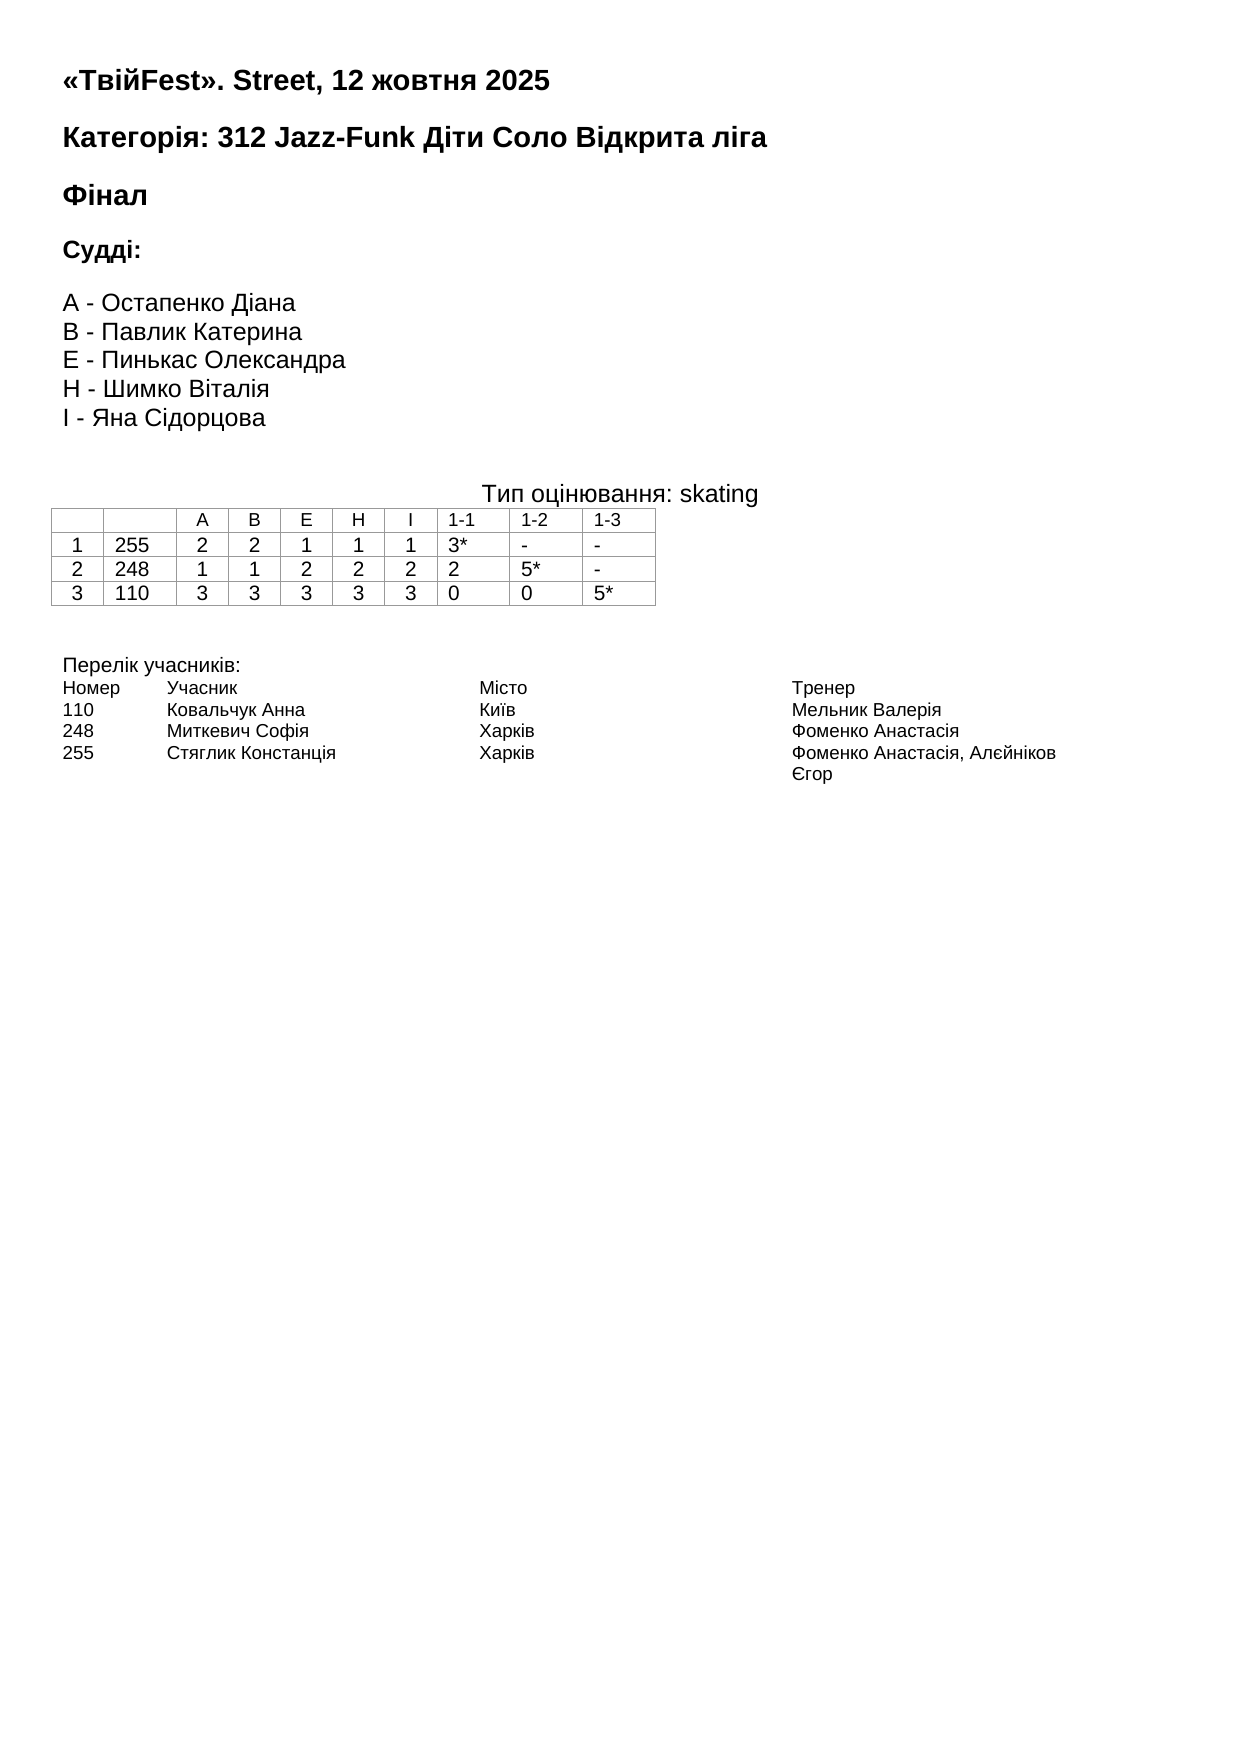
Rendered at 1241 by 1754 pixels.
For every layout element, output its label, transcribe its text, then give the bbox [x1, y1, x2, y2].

list I - Яна Сідорцова [62, 403, 1178, 431]
list A - Остапенко Діана [62, 288, 1178, 316]
table_cell 3 [385, 582, 437, 605]
text Перелік учасників: [62, 653, 1178, 677]
text Судді: [62, 235, 1178, 264]
table_cell 248 [51, 720, 155, 742]
table_cell Фоменко Анастасія [780, 720, 1093, 742]
table_cell 3* [438, 533, 509, 556]
table_header I [385, 509, 437, 532]
table_cell Миткевич Софія [155, 720, 468, 742]
table_cell 2 [281, 557, 332, 581]
table_cell 255 [51, 742, 155, 785]
table_cell 1 [229, 557, 280, 581]
table_cell Фоменко Анастасія, Алєйніков Єгор [780, 742, 1093, 785]
table_cell 110 [104, 582, 176, 605]
table_cell 2 [333, 557, 384, 581]
table_cell Харків [468, 742, 780, 785]
table_cell 1 [281, 533, 332, 556]
table_cell Ковальчук Анна [155, 699, 468, 720]
table_header H [333, 509, 384, 532]
table_cell 1 [333, 533, 384, 556]
table_cell 1 [385, 533, 437, 556]
table_cell - [510, 533, 582, 556]
table_cell 2 [438, 557, 509, 581]
table_header Учасник [155, 677, 468, 698]
table_cell 1 [52, 533, 103, 556]
table_cell Харків [468, 720, 780, 742]
table_cell 0 [438, 582, 509, 605]
table_cell 110 [51, 699, 155, 720]
table_header Місто [468, 677, 780, 698]
list B - Павлик Катерина [62, 316, 1178, 345]
text Категорія: 312 Jazz-Funk Діти Соло Відкрита ліга [62, 120, 1178, 153]
list H - Шимко Віталія [62, 374, 1178, 403]
table_cell 2 [385, 557, 437, 581]
table_cell 3 [333, 582, 384, 605]
table_header 1-2 [510, 509, 582, 532]
table_header A [177, 509, 228, 532]
text «ТвійFest». Street, 12 жовтня 2025 [62, 62, 1178, 96]
table_header 1-1 [438, 509, 509, 532]
table_cell 3 [52, 582, 103, 605]
table_header Тренер [780, 677, 1093, 698]
table_cell - [583, 533, 655, 556]
table_header E [281, 509, 332, 532]
text Тип оцінювання: skating [62, 479, 1178, 508]
table_cell Стяглик Констанція [155, 742, 468, 785]
table_header 1-3 [583, 509, 655, 532]
table_header B [229, 509, 280, 532]
table_cell Мельник Валерія [780, 699, 1093, 720]
table_cell 5* [583, 582, 655, 605]
text Фінал [62, 177, 1178, 211]
table_cell - [583, 557, 655, 581]
table_cell 1 [177, 557, 228, 581]
table_cell 5* [510, 557, 582, 581]
table_cell 3 [229, 582, 280, 605]
table_cell 2 [229, 533, 280, 556]
table_cell 248 [104, 557, 176, 581]
table_cell 3 [177, 582, 228, 605]
list E - Пинькас Олександра [62, 345, 1178, 374]
table_cell 2 [52, 557, 103, 581]
table_cell 0 [510, 582, 582, 605]
table_cell 2 [177, 533, 228, 556]
table_header [104, 509, 176, 532]
table_cell Київ [468, 699, 780, 720]
table_cell 255 [104, 533, 176, 556]
table_header [52, 509, 103, 532]
table_cell 3 [281, 582, 332, 605]
table_header Номер [51, 677, 155, 698]
